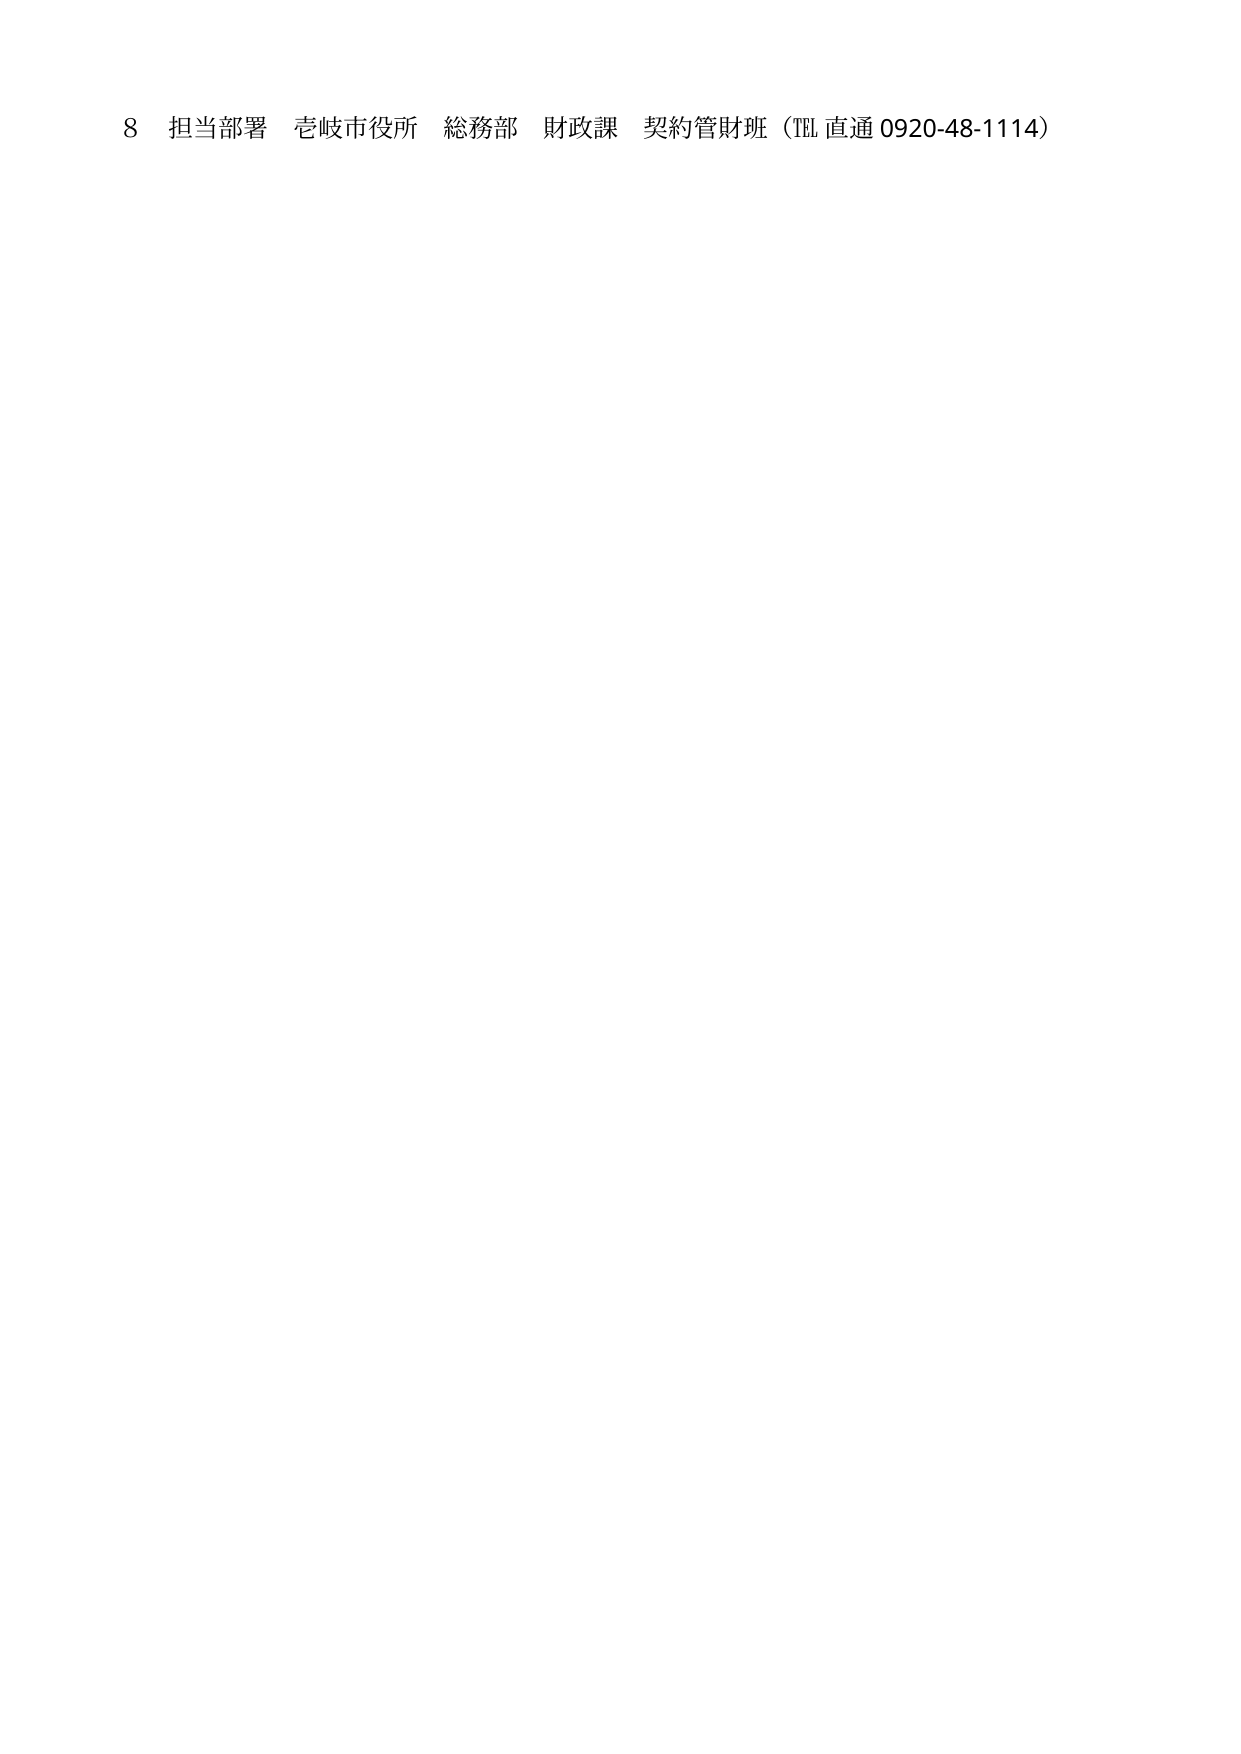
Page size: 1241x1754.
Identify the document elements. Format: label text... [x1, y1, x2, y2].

text ８ 担当部署 壱岐市役所 総務部 財政課 契約管財班（℡ 直通0920-48-1114） [118, 108, 1122, 146]
